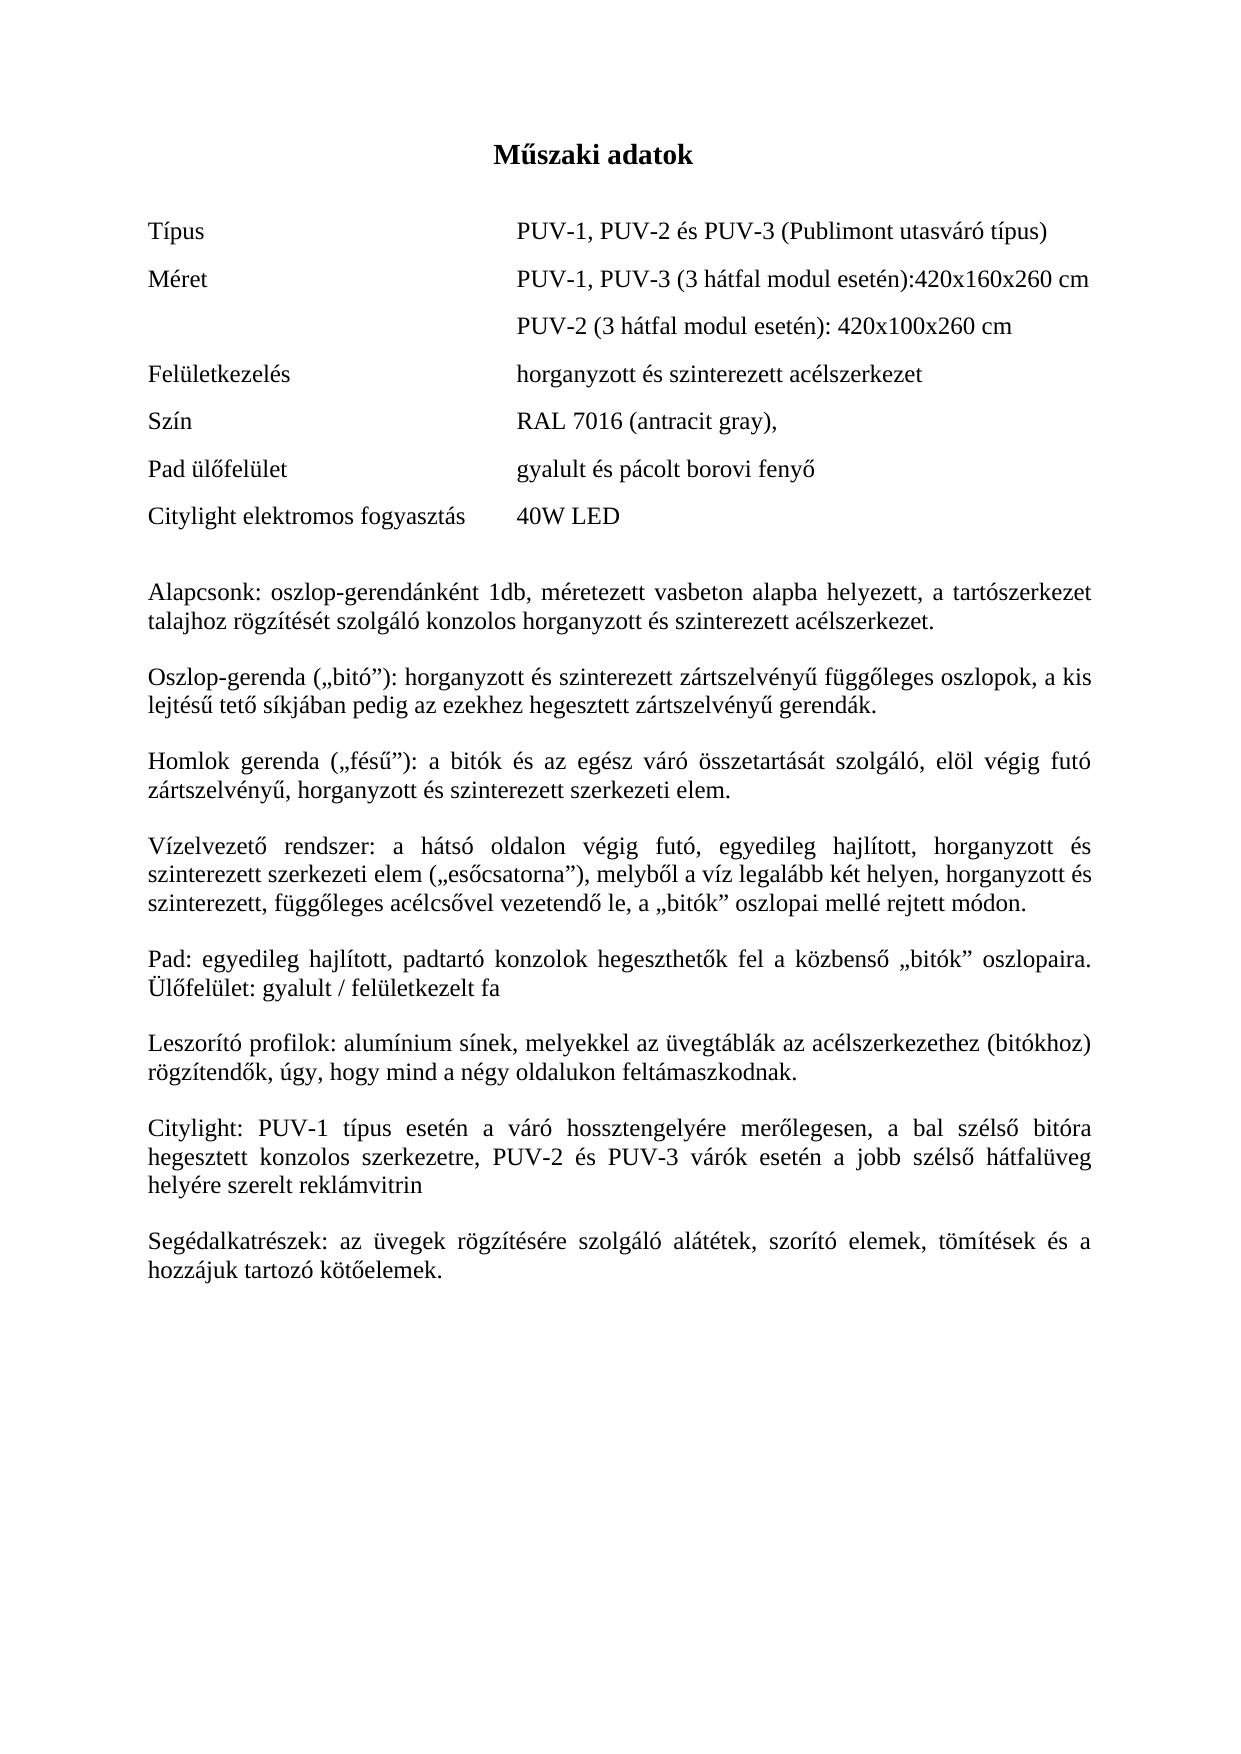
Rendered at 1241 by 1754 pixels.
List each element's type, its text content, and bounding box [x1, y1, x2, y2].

subtitle Oszlop-gerenda („bitó”): horganyzott és szinterezett zártszelvényű függőleges oszlopok, a kis lejtésű tető síkjában pedig az ezekhez hegesztett zártszelvényű gerendák. [148, 662, 1092, 719]
subtitle Homlok gerenda („fésű”): a bitók és az egész váró összetartását szolgáló, elöl végig futó zártszelvényű, horganyzott és szinterezett szerkezeti elem. [148, 746, 1092, 804]
subtitle Pad: egyedileg hajlított, padtartó konzolok hegeszthetők fel a közbenső „bitók” oszlopaira. Ülőfelület: gyalult / felületkezelt fa [148, 944, 1092, 1002]
subtitle Műszaki adatok [93, 137, 1092, 170]
subtitle PUV-2 (3 hátfal modul esetén): 420x100x260 cm [443, 311, 1092, 340]
subtitle Vízelvezető rendszer: a hátsó oldalon végig futó, egyedileg hajlított, horganyzott és szinterezett szerkezeti elem („esőcsatorna”), melyből a víz legalább két helyen, horganyzott és szinterezett, függőleges acélcsővel vezetendő le, a „bitók” oszlopai mellé rejtett módon. [148, 831, 1092, 917]
subtitle Citylight elektromos fogyasztás 40W LED [148, 501, 1092, 530]
subtitle Szín RAL 7016 (antracit gray), [148, 406, 1092, 435]
subtitle Segédalkatrészek: az üvegek rögzítésére szolgáló alátétek, szorító elemek, tömítések és a hozzájuk tartozó kötőelemek. [148, 1226, 1092, 1284]
subtitle Alapcsonk: oszlop-gerendánként 1db, méretezett vasbeton alapba helyezett, a tartószerkezet talajhoz rögzítését szolgáló konzolos horganyzott és szinterezett acélszerkezet. [148, 577, 1092, 635]
subtitle Típus PUV-1, PUV-2 és PUV-3 (Publimont utasváró típus) [148, 216, 1092, 245]
subtitle Pad ülőfelület gyalult és pácolt borovi fenyő [148, 454, 1092, 482]
subtitle Méret PUV-1, PUV-3 (3 hátfal modul esetén):420x160x260 cm [148, 264, 1092, 292]
subtitle Leszorító profilok: alumínium sínek, melyekkel az üvegtáblák az acélszerkezethez (bitókhoz) rögzítendők, úgy, hogy mind a négy oldalukon feltámaszkodnak. [148, 1028, 1092, 1086]
subtitle Citylight: PUV-1 típus esetén a váró hossztengelyére merőlegesen, a bal szélső bitóra hegesztett konzolos szerkezetre, PUV-2 és PUV-3 várók esetén a jobb szélső hátfalüveg helyére szerelt reklámvitrin [148, 1113, 1092, 1199]
subtitle Felületkezelés horganyzott és szinterezett acélszerkezet [148, 359, 1092, 387]
